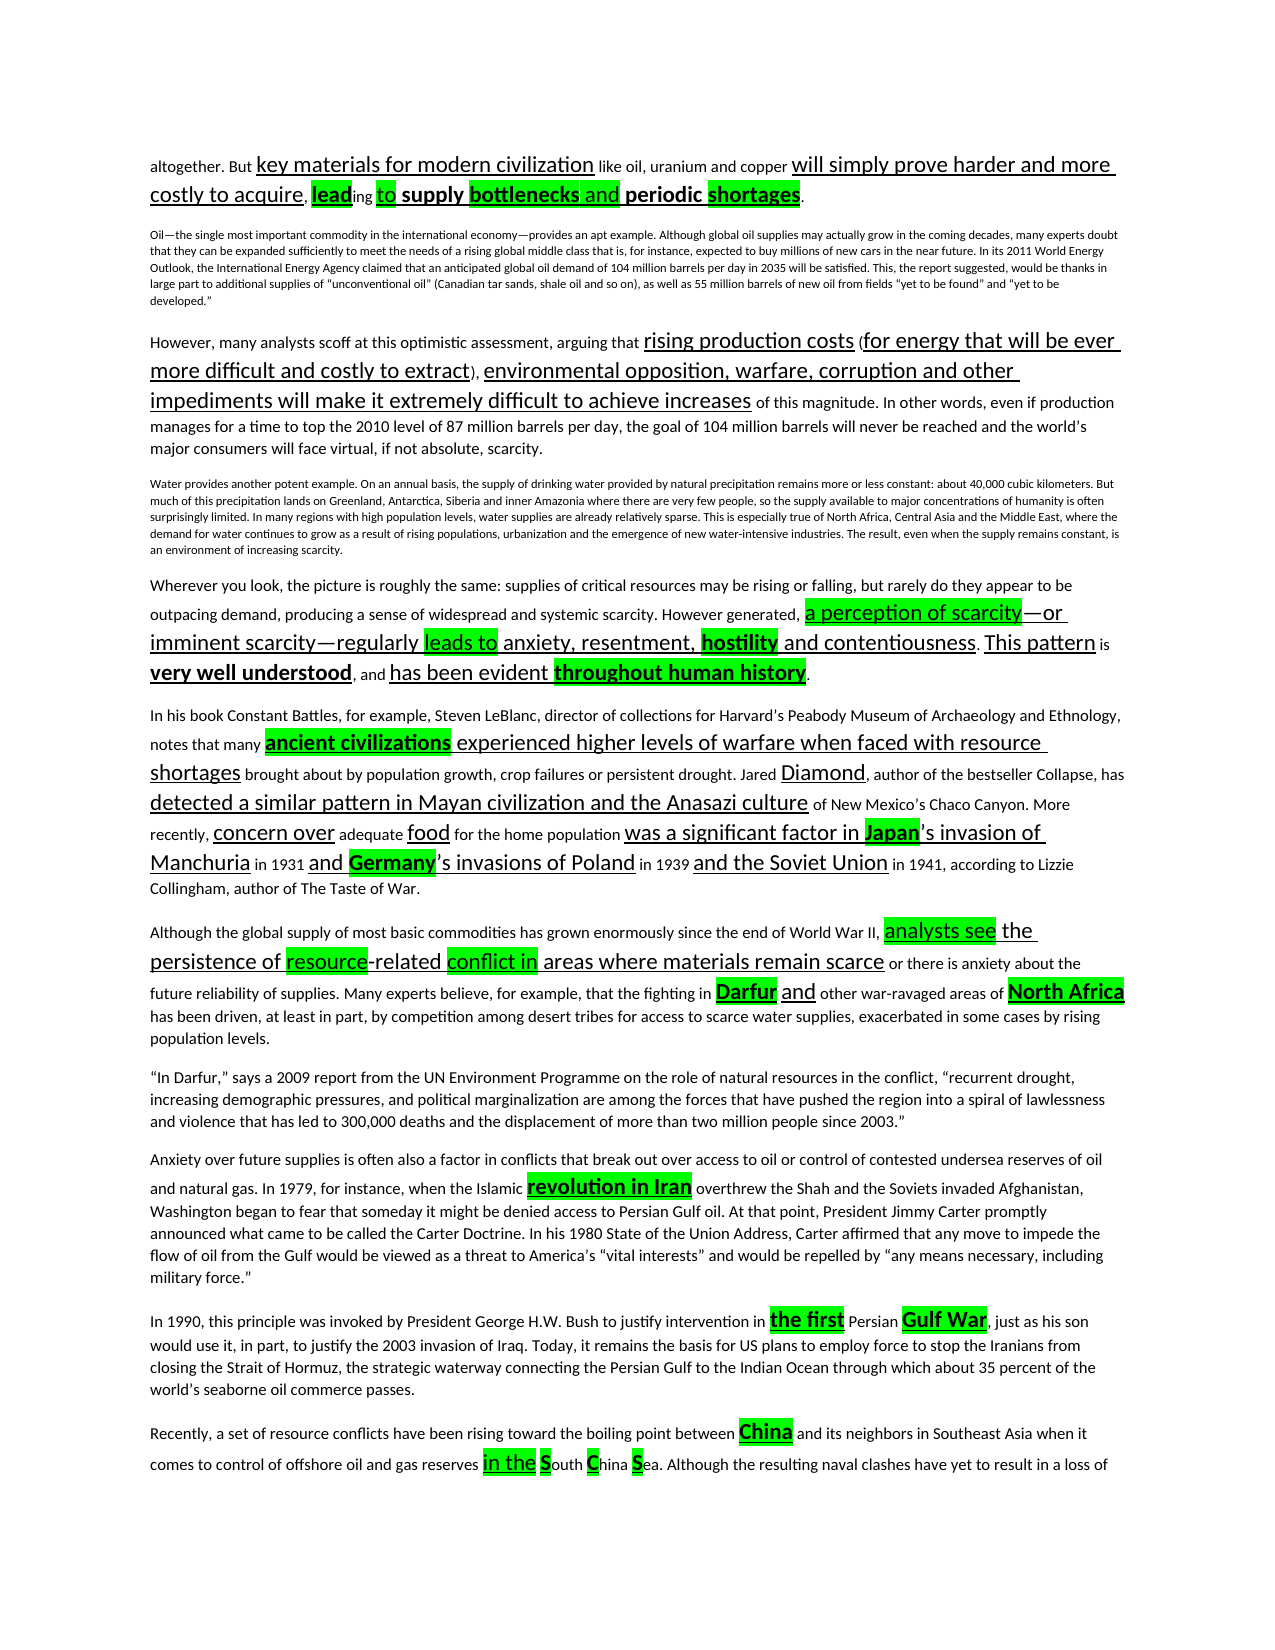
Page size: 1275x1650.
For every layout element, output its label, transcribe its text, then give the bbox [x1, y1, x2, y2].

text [150, 1417, 1125, 1476]
text Although the global supply of most basic commodities has grown enormously since the end of World War II, analysts see the persistence of resource-related conflict in areas where materials remain scarce or there is anxiety about the future reliability of supplies. Many experts believe, for example, that the fighting in Darfur and other war-ravaged areas of North Africa has been driven, at least in part, by competition among desert tribes for access to scarce water supplies, exacerbated in some cases by rising population levels. [150, 917, 1125, 1049]
text In 1990, this principle was invoked by President George H.W. Bush to justify intervention in the first Persian Gulf War, just as his son would use it, in part, to justify the 2003 invasion of Iraq. Today, it remains the basis for US plans to employ force to stop the Iranians from closing the Strait of Hormuz, the strategic waterway connecting the Persian Gulf to the Indian Ocean through which about 35 percent of the world’s seaborne oil commerce passes. [150, 1306, 1125, 1399]
text However, many analysts scoff at this optimistic assessment, arguing that rising production costs (for energy that will be ever more difficult and costly to extract), environmental opposition, warfare, corruption and other impediments will make it extremely difficult to achieve increases of this magnitude. In other words, even if production manages for a time to top the 2010 level of 87 million barrels per day, the goal of 104 million barrels will never be reached and the world’s major consumers will face virtual, if not absolute, scarcity. [150, 326, 1125, 458]
text “In Darfur,” says a 2009 report from the UN Environment Programme on the role of natural resources in the conflict, “recurrent drought, increasing demographic pressures, and political marginalization are among the forces that have pushed the region into a spiral of lawlessness and violence that has led to 300,000 deaths and the displacement of more than two million people since 2003.” [150, 1067, 1125, 1131]
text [150, 150, 1125, 208]
text Water provides another potent example. On an annual basis, the supply of drinking water provided by natural precipitation remains more or less constant: about 40,000 cubic kilometers. But much of this precipitation lands on Greenland, Antarctica, Siberia and inner Amazonia where there are very few people, so the supply available to major concentrations of humanity is often surprisingly limited. In many regions with high population levels, water supplies are already relatively sparse. This is especially true of North Africa, Central Asia and the Middle East, where the demand for water continues to grow as a result of rising populations, urbanization and the emergence of new water-intensive industries. The result, even when the supply remains constant, is an environment of increasing scarcity. [150, 476, 1125, 558]
text Anxiety over future supplies is often also a factor in conflicts that break out over access to oil or control of contested undersea reserves of oil and natural gas. In 1979, for instance, when the Islamic revolution in Iran overthrew the Shah and the Soviets invaded Afghanistan, Washington began to fear that someday it might be denied access to Persian Gulf oil. At that point, President Jimmy Carter promptly announced what came to be called the Carter Doctrine. In his 1980 State of the Union Address, Carter affirmed that any move to impede the flow of oil from the Gulf would be viewed as a threat to America’s “vital interests” and would be repelled by “any means necessary, including military force.” [150, 1149, 1125, 1287]
text In his book Constant Battles, for example, Steven LeBlanc, director of collections for Harvard’s Peabody Museum of Archaeology and Ethnology, notes that many ancient civilizations experienced higher levels of warfare when faced with resource shortages brought about by population growth, crop failures or persistent drought. Jared Diamond, author of the bestseller Collapse, has detected a similar pattern in Mayan civilization and the Anasazi culture of New Mexico’s Chaco Canyon. More recently, concern over adequate food for the home population was a significant factor in Japan’s invasion of Manchuria in 1931 and Germany’s invasions of Poland in 1939 and the Soviet Union in 1941, according to Lizzie Collingham, author of The Taste of War. [150, 705, 1125, 898]
text Oil—the single most important commodity in the international economy—provides an apt example. Although global oil supplies may actually grow in the coming decades, many experts doubt that they can be expanded sufficiently to meet the needs of a rising global middle class that is, for instance, expected to buy millions of new cars in the near future. In its 2011 World Energy Outlook, the International Energy Agency claimed that an anticipated global oil demand of 104 million barrels per day in 2035 will be satisfied. This, the report suggested, would be thanks in large part to additional supplies of “unconventional oil” (Canadian tar sands, shale oil and so on), as well as 55 million barrels of new oil from fields “yet to be found” and “yet to be developed.” [150, 227, 1125, 308]
text Wherever you look, the picture is roughly the same: supplies of critical resources may be rising or falling, but rarely do they appear to be outpacing demand, producing a sense of widespread and systemic scarcity. However generated, a perception of scarcity—or imminent scarcity—regularly leads to anxiety, resentment, hostility and contentiousness. This pattern is very well understood, and has been evident throughout human history. [150, 575, 1125, 686]
